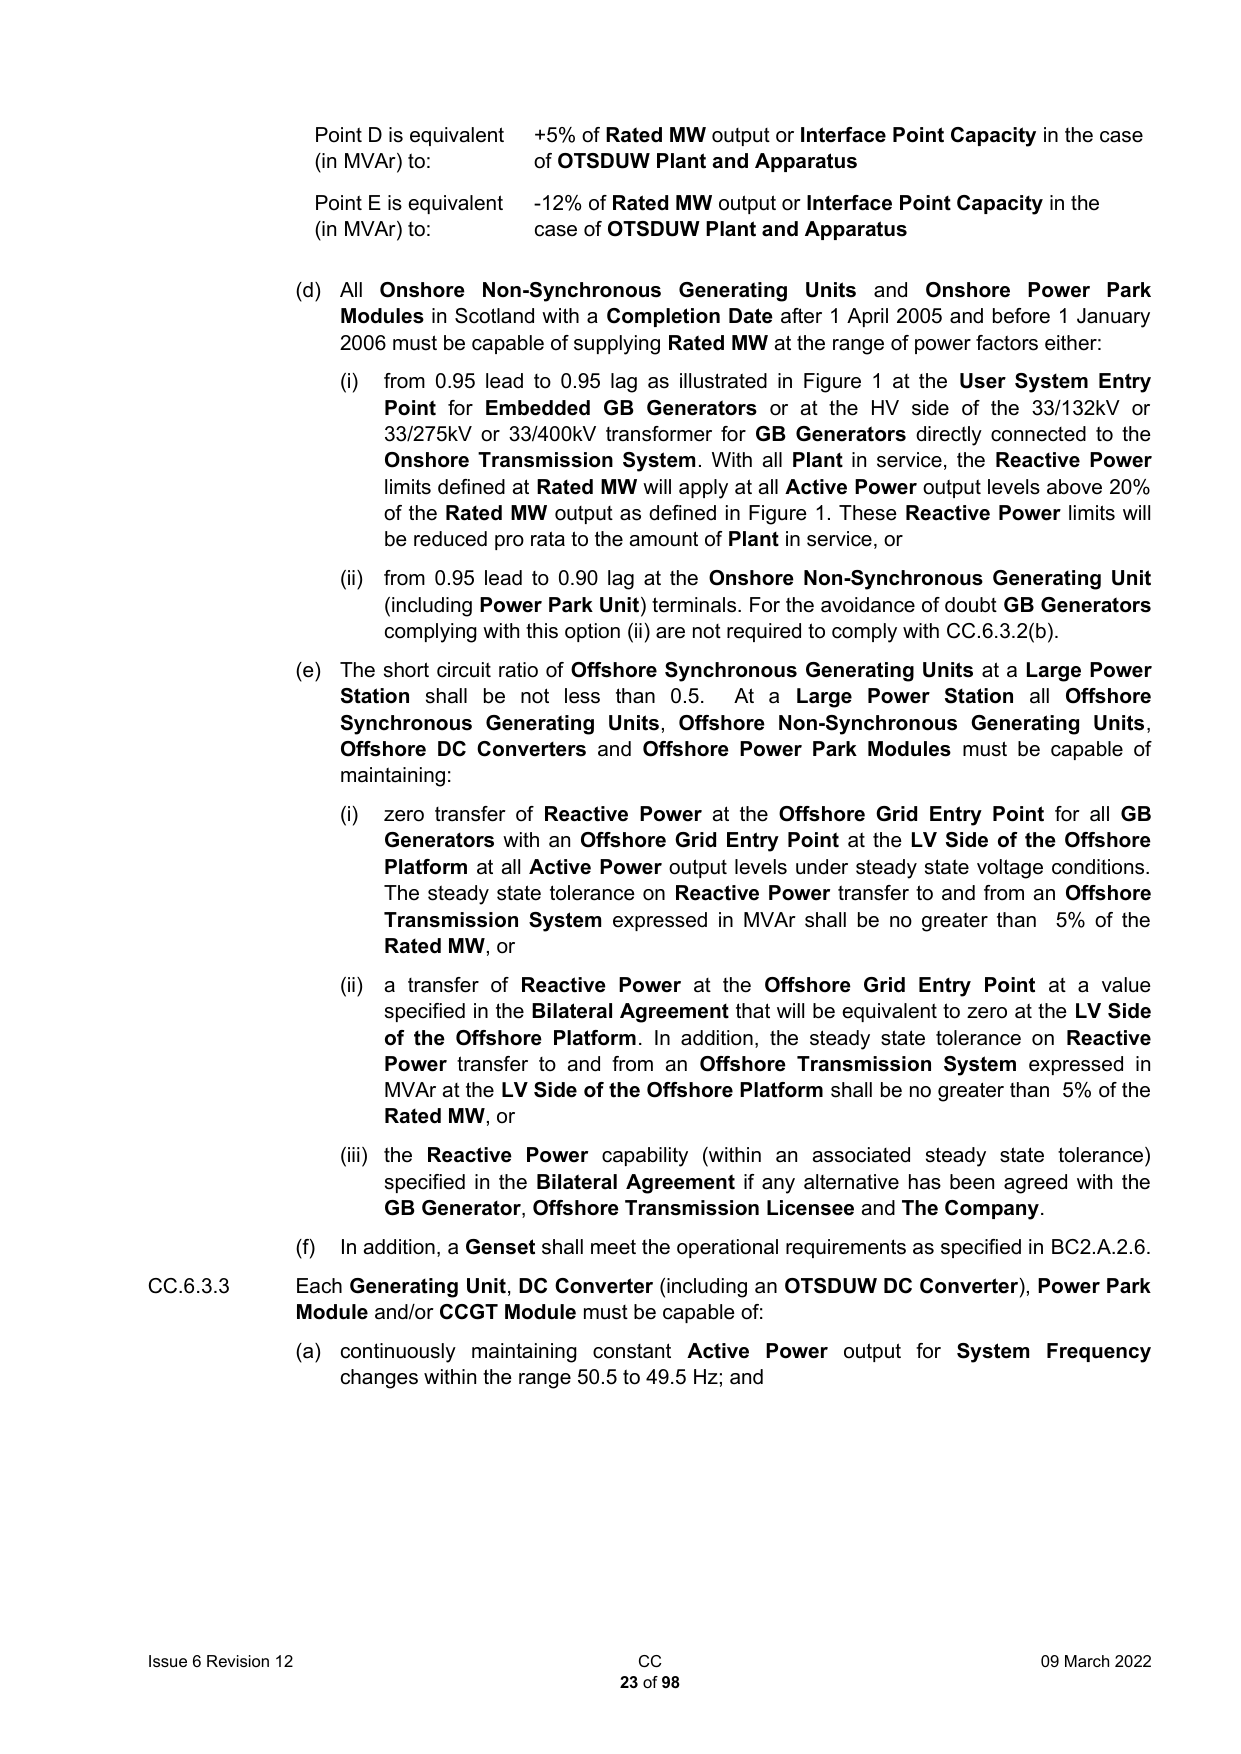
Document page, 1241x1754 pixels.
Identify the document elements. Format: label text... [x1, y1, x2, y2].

text (d) All Onshore Non-Synchronous Generating Units and Onshore Power Park Modules in Scotland with a Completion Date after 1 April 2005 and before 1 January 2006 must be capable of supplying Rated MW at the range of power factors either: [295, 278, 1152, 354]
text (ii) from 0.95 lead to 0.90 lag at the Onshore Non-Synchronous Generating Unit (including Power Park Unit) terminals. For the avoidance of doubt GB Generators complying with this option (ii) are not required to comply with CC.6.3.2(b). [340, 566, 1152, 643]
table_cell -12% of Rated MW output or Interface Point Capacity in the case of OTSDUW Plant and Apparatus [526, 183, 1152, 251]
text (ii) a transfer of Reactive Power at the Offshore Grid Entry Point at a value specified in the Bilateral Agreement that will be equivalent to zero at the LV Side of the Offshore Platform. In addition, the steady state tolerance on Reactive Power transfer to and from an Offshore Transmission System expressed in MVAr at the LV Side of the Offshore Platform shall be no greater than 5% of the Rated MW, or [340, 973, 1152, 1128]
text (i) from 0.95 lead to 0.95 lag as illustrated in Figure 1 at the User System Entry Point for Embedded GB Generators or at the HV side of the 33/132kV or 33/275kV or 33/400kV transformer for GB Generators directly connected to the Onshore Transmission System. With all Plant in service, the Reactive Power limits defined at Rated MW will apply at all Active Power output levels above 20% of the Rated MW output as defined in Figure 1. These Reactive Power limits will be reduced pro rata to the amount of Plant in service, or [340, 369, 1152, 551]
text (a) continuously maintaining constant Active Power output for System Frequency changes within the range 50.5 to 49.5 Hz; and [295, 1339, 1152, 1389]
text (e) The short circuit ratio of Offshore Synchronous Generating Units at a Large Power Station shall be not less than 0.5. At a Large Power Station all Offshore Synchronous Generating Units, Offshore Non-Synchronous Generating Units, Offshore DC Converters and Offshore Power Park Modules must be capable of maintaining: [295, 658, 1152, 787]
table_cell +5% of Rated MW output or Interface Point Capacity in the case of OTSDUW Plant and Apparatus [526, 115, 1152, 183]
table_cell Point D is equivalent (in MVAr) to: [307, 115, 526, 183]
text (i) zero transfer of Reactive Power at the Offshore Grid Entry Point for all GB Generators with an Offshore Grid Entry Point at the LV Side of the Offshore Platform at all Active Power output levels under steady state voltage conditions. The steady state tolerance on Reactive Power transfer to and from an Offshore Transmission System expressed in MVAr shall be no greater than 5% of the Rated MW, or [340, 802, 1152, 958]
table_cell Point E is equivalent (in MVAr) to: [307, 183, 526, 251]
text (iii) the Reactive Power capability (within an associated steady state tolerance) specified in the Bilateral Agreement if any alternative has been agreed with the GB Generator, Offshore Transmission Licensee and The Company. [340, 1143, 1152, 1220]
text CC.6.3.3 Each Generating Unit, DC Converter (including an OTSDUW DC Converter), Power Park Module and/or CCGT Module must be capable of: [148, 1274, 1152, 1324]
text (f) In addition, a Genset shall meet the operational requirements as specified in BC2.A.2.6. [295, 1235, 1152, 1259]
